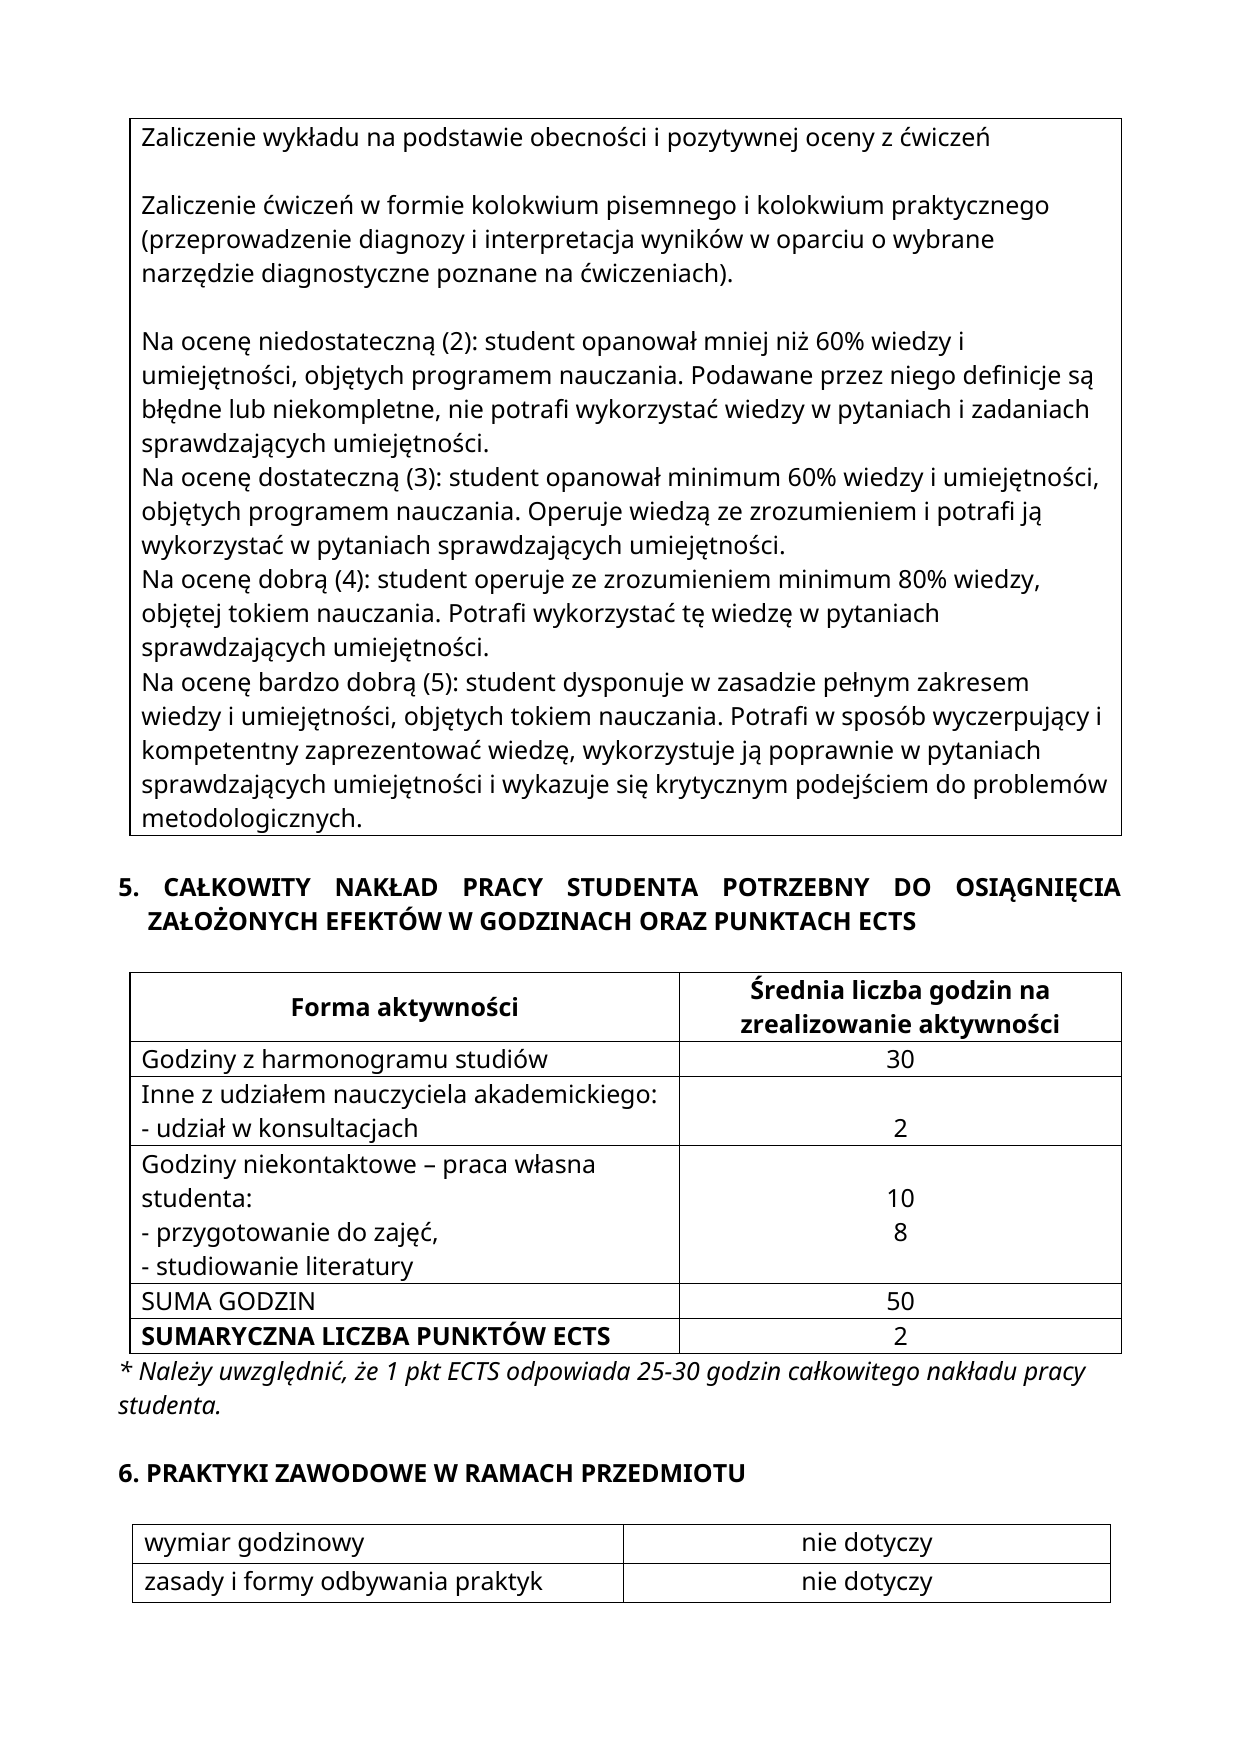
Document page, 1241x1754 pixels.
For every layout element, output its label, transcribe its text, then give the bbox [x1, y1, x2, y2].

table_cell 2 [680, 1319, 1121, 1353]
table_cell Inne z udziałem nauczyciela akademickiego: - udział w konsultacjach [131, 1077, 679, 1145]
table_header Średnia liczba godzin na zrealizowanie aktywności [680, 973, 1121, 1041]
text 6. PRAKTYKI ZAWODOWE W RAMACH PRZEDMIOTU [118, 1456, 1122, 1490]
table_header Forma aktywności [131, 973, 679, 1041]
table_cell 10 8 [680, 1146, 1121, 1282]
table_header wymiar godzinowy [133, 1525, 623, 1563]
table_header Zaliczenie wykładu na podstawie obecności i pozytywnej oceny z ćwiczeń Zaliczenie ćwiczeń w formie kolokwium pisemnego i kolokwium praktycznego (przeprowadzenie diagnozy i interpretacja wyników w oparciu o wybrane narzędzie diagnostyczne poznane na ćwiczeniach). Na ocenę niedostateczną (2): student opanował mniej niż 60% wiedzy i umiejętności, objętych programem nauczania. Podawane przez niego definicje są błędne lub niekompletne, nie potrafi wykorzystać wiedzy w pytaniach i zadaniach sprawdzających umiejętności. Na ocenę dostateczną (3): student opanował minimum 60% wiedzy i umiejętności, objętych programem nauczania. Operuje wiedzą ze zrozumieniem i potrafi ją wykorzystać w pytaniach sprawdzających umiejętności. Na ocenę dobrą (4): student operuje ze zrozumieniem minimum 80% wiedzy, objętej tokiem nauczania. Potrafi wykorzystać tę wiedzę w pytaniach sprawdzających umiejętności. Na ocenę bardzo dobrą (5): student dysponuje w zasadzie pełnym zakresem wiedzy i umiejętności, objętych tokiem nauczania. Potrafi w sposób wyczerpujący i kompetentny zaprezentować wiedzę, wykorzystuje ją poprawnie w pytaniach sprawdzających umiejętności i wykazuje się krytycznym podejściem do problemów metodologicznych. [131, 119, 1121, 834]
table_cell SUMA GODZIN [131, 1284, 679, 1318]
table_cell 2 [680, 1077, 1121, 1145]
table_header nie dotyczy [624, 1525, 1110, 1563]
text * Należy uwzględnić, że 1 pkt ECTS odpowiada 25-30 godzin całkowitego nakładu pracy studenta. [118, 1354, 1122, 1422]
table_cell 30 [680, 1042, 1121, 1076]
table_cell SUMARYCZNA LICZBA PUNKTÓW ECTS [131, 1319, 679, 1353]
table_cell zasady i formy odbywania praktyk [133, 1564, 623, 1602]
table_cell nie dotyczy [624, 1564, 1110, 1602]
text 5. CAŁKOWITY NAKŁAD PRACY STUDENTA POTRZEBNY DO OSIĄGNIĘCIA ZAŁOŻONYCH EFEKTÓW W GODZINACH ORAZ PUNKTACH ECTS [118, 869, 1122, 938]
table_cell 50 [680, 1284, 1121, 1318]
table_cell Godziny z harmonogramu studiów [131, 1042, 679, 1076]
table_cell Godziny niekontaktowe – praca własna studenta: - przygotowanie do zajęć, - studiowanie literatury [131, 1146, 679, 1282]
